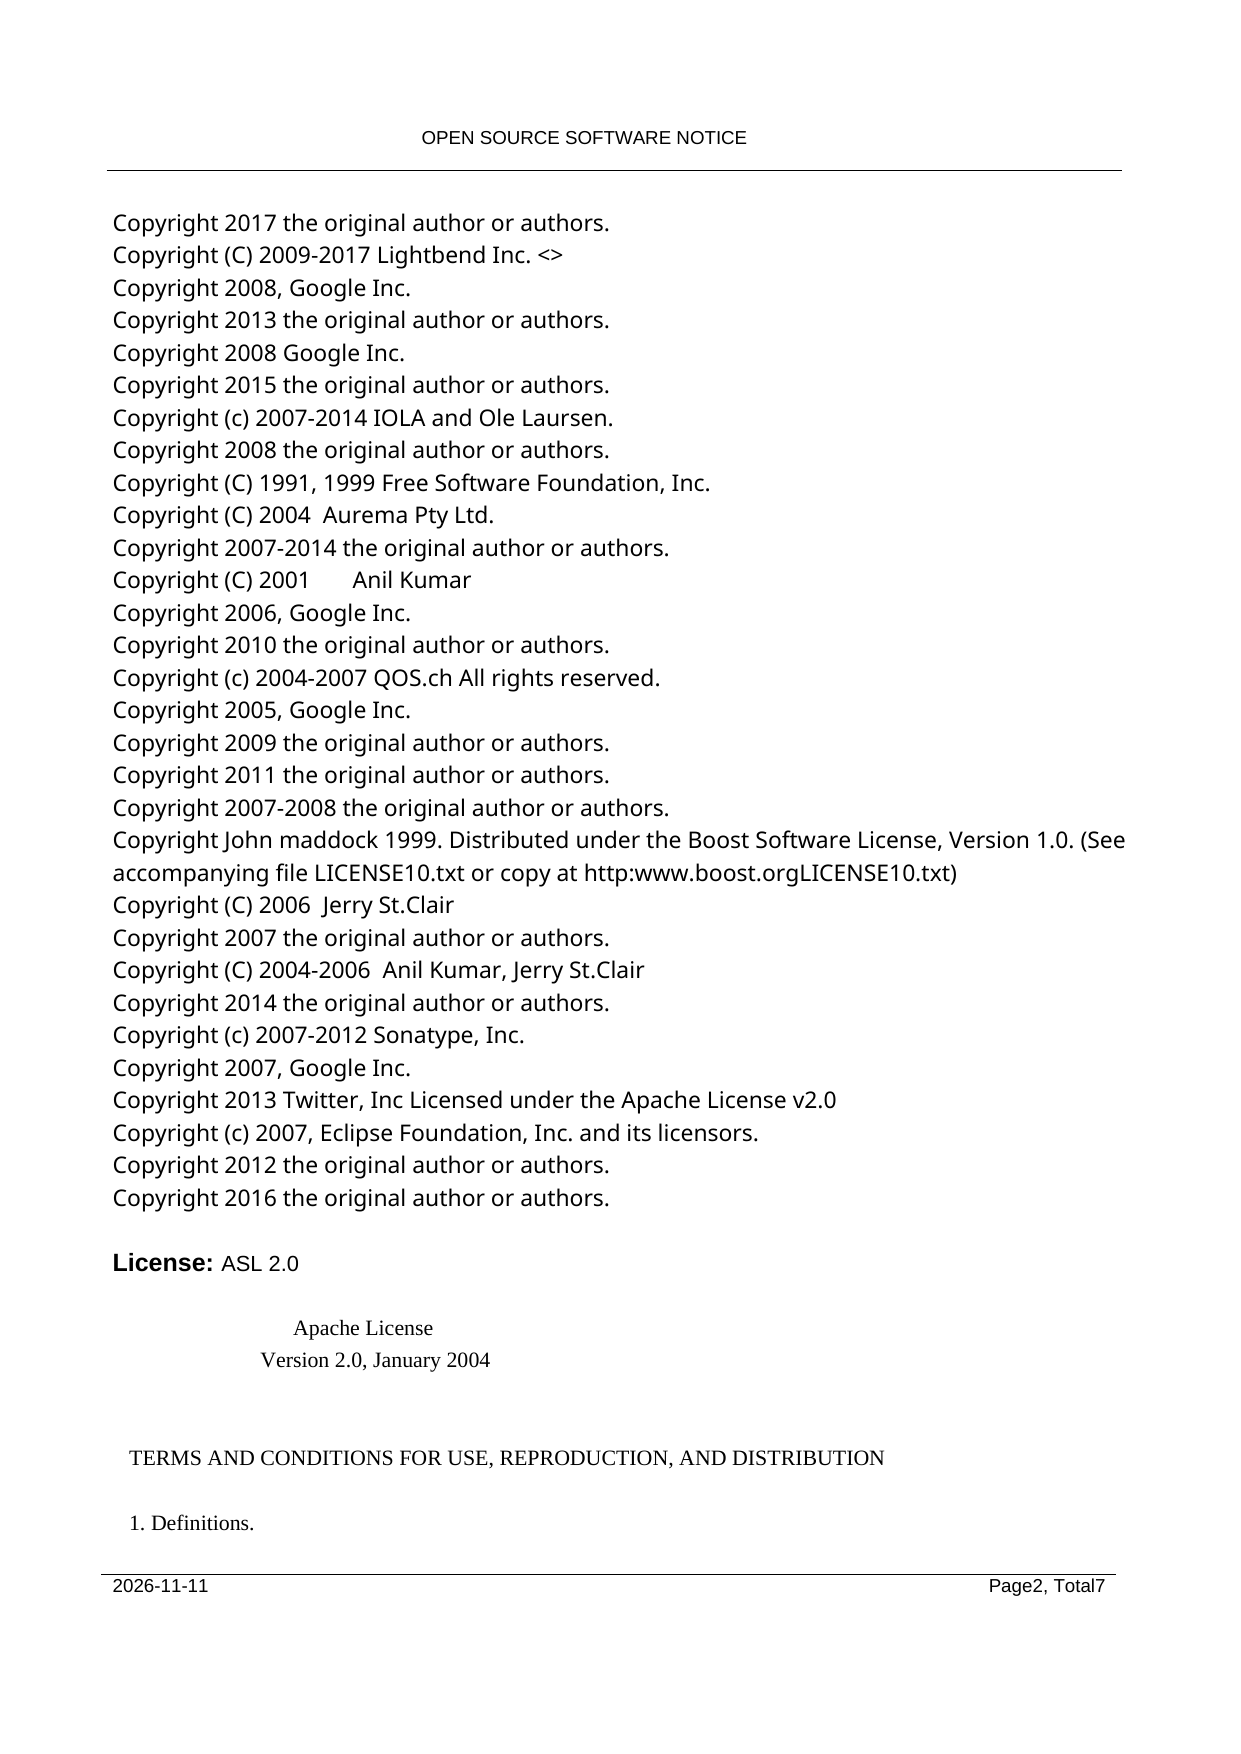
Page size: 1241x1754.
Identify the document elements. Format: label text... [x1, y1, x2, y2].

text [112, 206, 1128, 1246]
text License: ASL 2.0 [112, 1246, 1128, 1279]
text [112, 1279, 1128, 1539]
